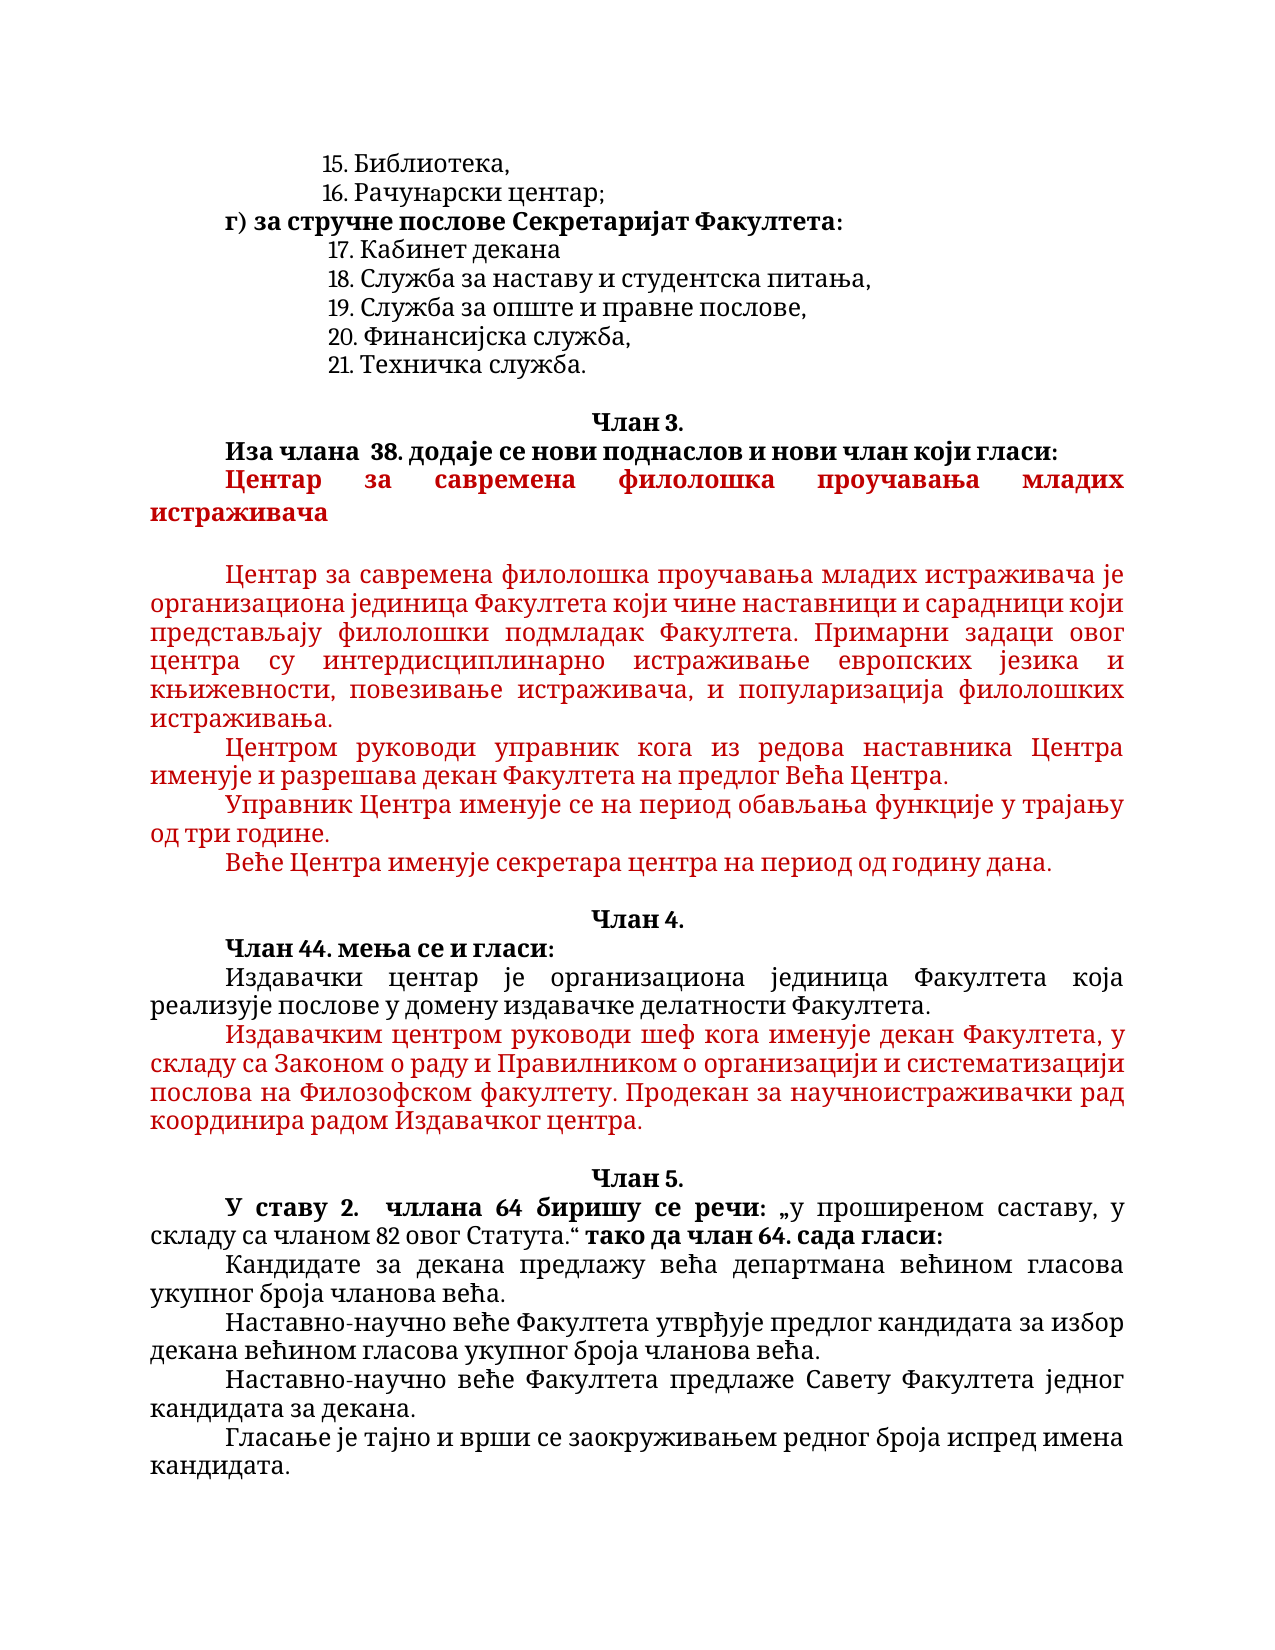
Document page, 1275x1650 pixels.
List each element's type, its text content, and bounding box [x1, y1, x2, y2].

text Кандидате за декана предлажу већа департмана већином гласова укупног броја чланова већа. [150, 1251, 1125, 1308]
text У ставу 2. чллана 64 биришу се речи: „у проширеном саставу, у складу са чланом 82 овог Статута.“ тако да члан 64. сада гласи: [150, 1193, 1125, 1251]
text 20. Финансијска служба, [328, 322, 1125, 351]
text 19. Служба за опште и правне послове, [328, 294, 1125, 322]
text Гласање је тајно и врши се заокруживањем редног броја испред имена кандидата. [150, 1423, 1125, 1481]
text Издавачки центар је организациона јединица Факултета која реализује послове у домену издавачке делатности Факултета. [150, 963, 1125, 1021]
text Центар за савремена филолошка проучавања младих истраживача [150, 466, 1125, 528]
text 21. Техничка служба. [328, 351, 1125, 380]
text Наставно-научно веће Факултета утврђује предлог кандидата за избор декана већином гласова укупног броја чланова већа. [150, 1308, 1125, 1366]
text Веће Центра именује секретара центра на период од годину дана. [150, 848, 1125, 877]
text 18. Служба за наставу и студентска питања, [328, 265, 1125, 294]
text Иза члана 38. додаје се нови поднаслов и нови члан који гласи: [150, 437, 1125, 466]
text 15. Библиотека, [150, 150, 1125, 179]
text г) за стручне послове Секретаријат Факултета: [150, 207, 1125, 236]
text Члан 4. [150, 906, 1125, 935]
text Центром руководи управник кога из редова наставника Центра именује и разрешава декан Факултета на предлог Већа Центра. [150, 733, 1125, 791]
text 16. Рачунaрски центар; [150, 179, 1125, 207]
text Издавачким центром руководи шеф кога именује декан Факултета, у складу са Законом о раду и Правилником о организацији и систематизацији послова на Филозофском факултету. Продекан за научноистраживачки рад координира радом Издавачког центра. [150, 1021, 1125, 1136]
text Управник Центра именује се на период обављања функције у трајању од три године. [150, 791, 1125, 848]
text Члан 3. [150, 409, 1125, 437]
text Члан 44. мења се и гласи: [150, 935, 1125, 963]
text 17. Кабинет декана [328, 236, 1125, 265]
text Члан 5. [150, 1165, 1125, 1193]
text Центар за савремена филолошка проучавања младих истраживача је организациона јединица Факултета који чине наставници и сарадници који представљају филолошки подмладак Факултета. Примарни задаци овог центра су интердисциплинарно истраживање европских језика и књижевности, повезивање истраживача, и популаризација филолошких истраживања. [150, 561, 1125, 733]
text Наставно-научно веће Факултета предлаже Савету Факултета једног кандидата за декана. [150, 1366, 1125, 1423]
